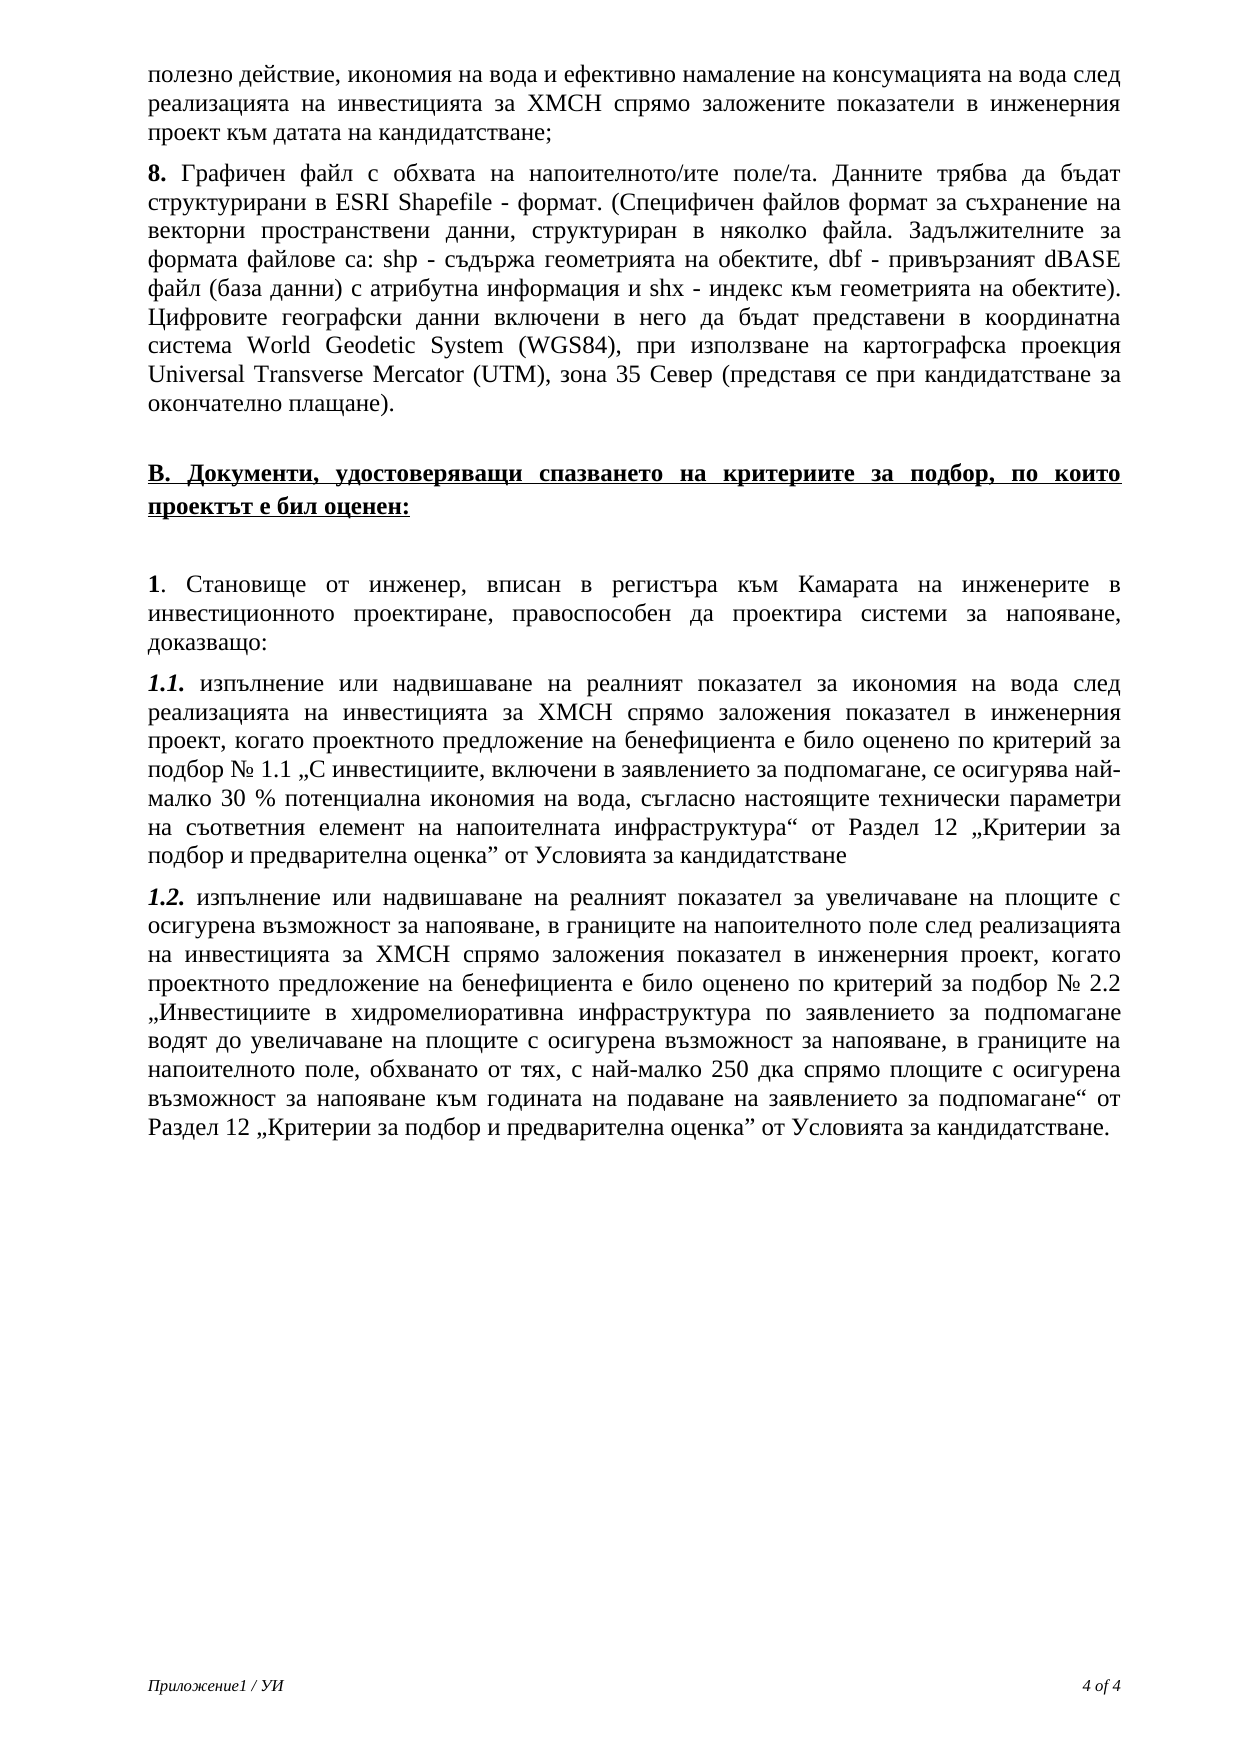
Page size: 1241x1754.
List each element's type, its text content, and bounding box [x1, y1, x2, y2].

text 1. Становище от инженер, вписан в регистъра към Камарата на инженерите в инвестиционното проектиране, правоспособен да проектира системи за напояване, доказващо: [148, 569, 1122, 656]
text В. Документи, удостоверяващи спазването на критериите за подбор, по които проектът е бил оценен: [148, 458, 1122, 483]
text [148, 59, 1122, 145]
text В. Документи, удостоверяващи спазването на критериите за подбор, по които проектът е бил оценен: [148, 484, 1122, 519]
text 1.1. изпълнение или надвишаване на реалният показател за икономия на вода след реализацията на инвестицията за ХМСН спрямо заложения показател в инженерния проект, когато проектното предложение на бенефициента е било оценено по критерий за подбор № 1.1 „С инвестициите, включени в заявлението за подпомагане, се осигурява най-малко 30 % потенциална икономия на вода, съгласно настоящите технически параметри на съответния елемент на напоителната инфраструктура“ от Раздел 12 „Критерии за подбор и предварителна оценка” от Условията за кандидатстване [148, 668, 1122, 869]
text 8. Графичен файл с обхвата на напоителното/ите поле/та. Данните трябва да бъдат структурирани в ESRI Shapefile - формат. (Специфичен файлов формат за съхранение на векторни пространствени данни, структуриран в няколко файла. Задължителните за формата файлове са: shp - съдържа геометрията на обектите, dbf - привързаният dBASE файл (база данни) с атрибутна информация и shx - индекс към геометрията на обектите). Цифровите географски данни включени в него да бъдат представени в координатна система World Geodetic System (WGS84), при използване на картографска проекция Universal Transverse Mercator (UTM), зона 35 Север (представя се при кандидатстване за окончателно плащане). [148, 158, 1122, 417]
text 1.2. изпълнение или надвишаване на реалният показател за увеличаване на площите с осигурена възможност за напояване, в границите на напоителното поле след реализацията на инвестицията за ХМСН спрямо заложения показател в инженерния проект, когато проектното предложение на бенефициента е било оценено по критерий за подбор № 2.2 „Инвестициите в хидромелиоративна инфраструктура по заявлението за подпомагане водят до увеличаване на площите с осигурена възможност за напояване, в границите на напоителното поле, обхванато от тях, с най-малко 250 дка спрямо площите с осигурена възможност за напояване към годината на подаване на заявлението за подпомагане“ от Раздел 12 „Критерии за подбор и предварителна оценка” от Условията за кандидатстване. [148, 882, 1122, 1141]
